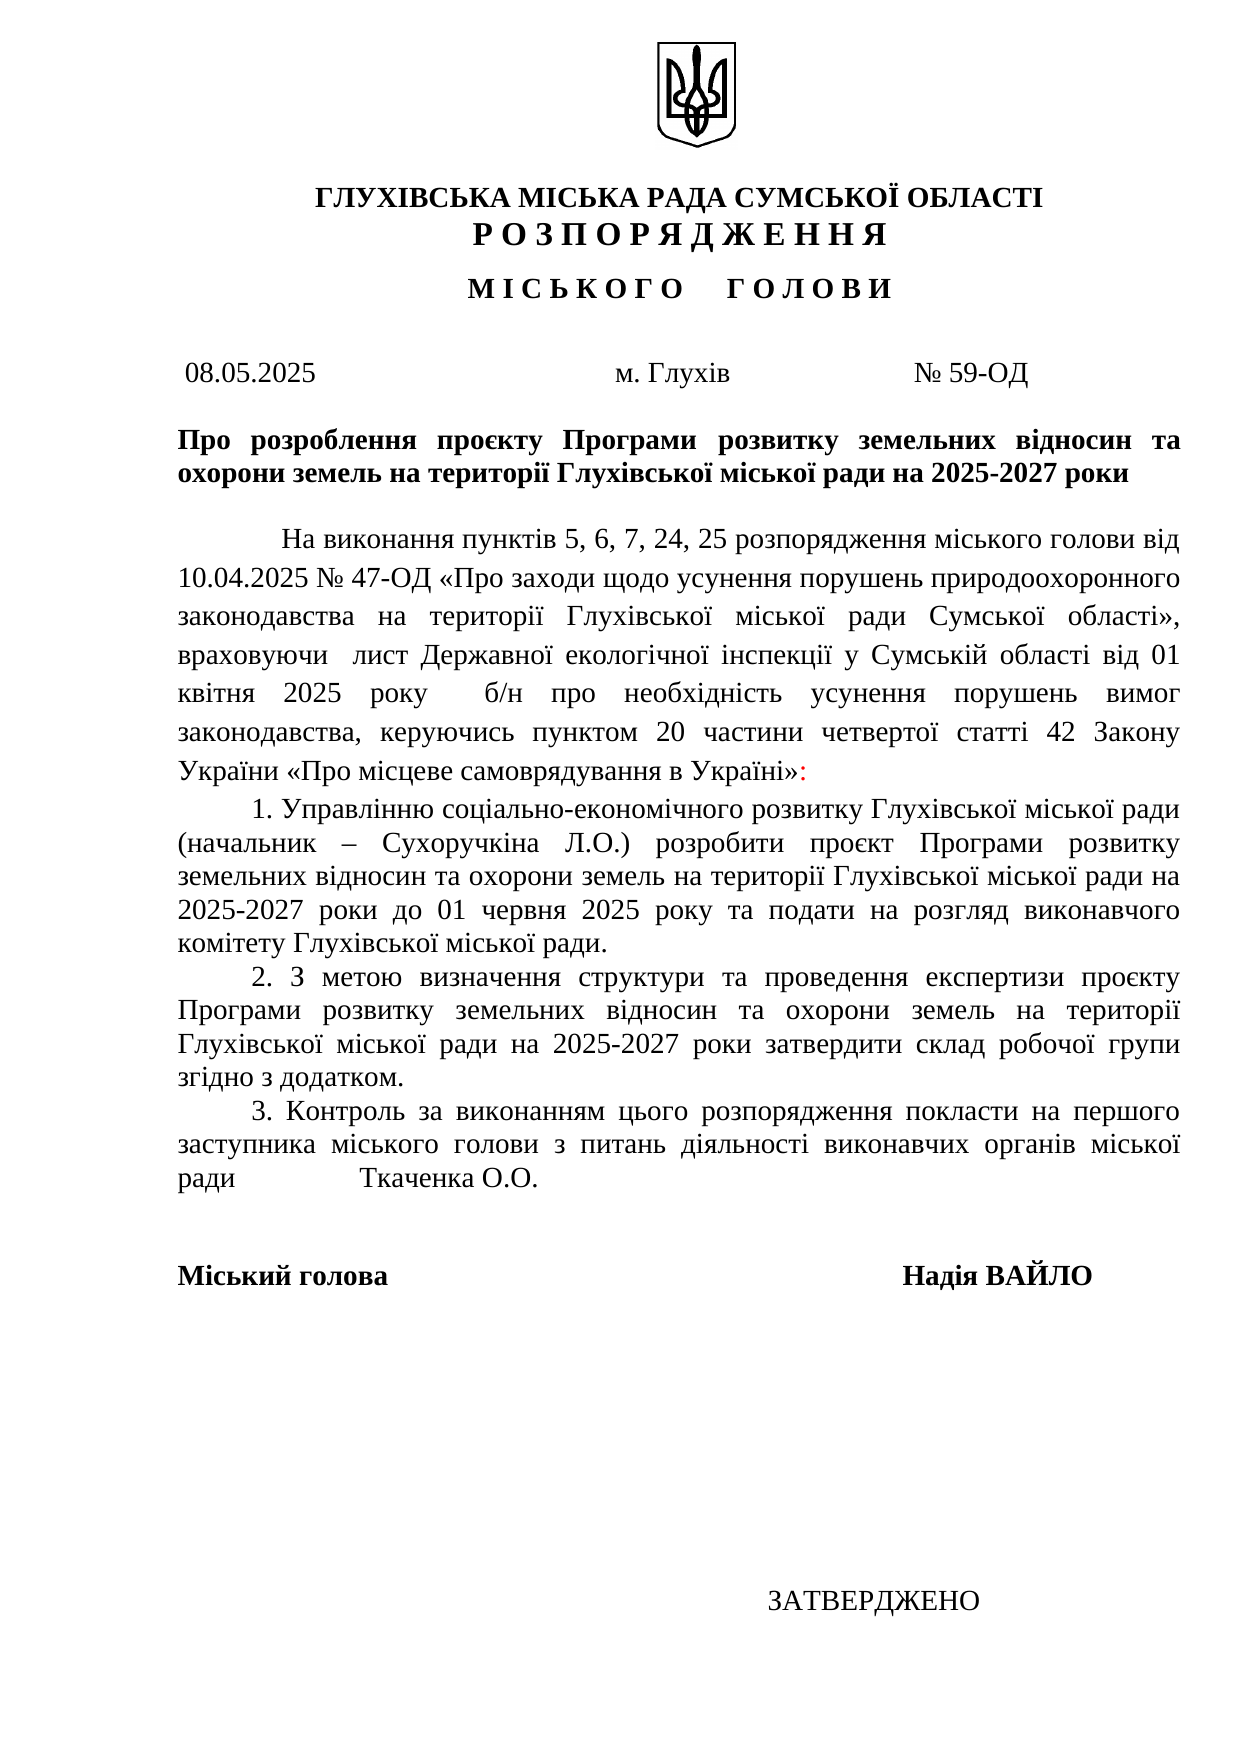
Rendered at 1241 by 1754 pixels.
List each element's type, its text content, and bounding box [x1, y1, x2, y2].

text Міський голова Надія ВАЙЛО [177, 1258, 1181, 1292]
text ГЛУХІВСЬКА МІСЬКА РАДА СУМСЬКОЇ ОБЛАСТІ [177, 181, 1181, 214]
text 08.05.2025 м. Глухів № 59-ОД [177, 356, 1181, 389]
text ЗАТВЕРДЖЕНО [767, 1583, 1181, 1617]
picture [654, 40, 738, 150]
text Р О З П О Р Я Д Ж Е Н Н Я [177, 214, 1181, 252]
text 3. Контроль за виконанням цього розпорядження покласти на першого заступника міського голови з питань діяльності виконавчих органів міської ради Ткаченка О.О. [177, 1093, 1181, 1194]
text М І С Ь К О Г О Г О Л О В И [177, 272, 1181, 305]
text 2. З метою визначення структури та проведення експертизи проєкту Програми розвитку земельних відносин та охорони земель на території Глухівської міської ради на 2025-2027 роки затвердити склад робочої групи згідно з додатком. [177, 959, 1181, 1093]
text На виконання пунктів 5, 6, 7, 24, 25 розпорядження міського голови від 10.04.2025 № 47-ОД «Про заходи щодо усунення порушень природоохоронного законодавства на території Глухівської міської ради Сумської області», враховуючи лист Державної екологічної інспекції у Сумській області від 01 квітня 2025 року б/н про необхідність усунення порушень вимог законодавства, керуючись пунктом 20 частини четвертої статті 42 Закону України «Про місцеве самоврядування в Україні»: [177, 521, 1181, 786]
text Про розроблення проєкту Програми розвитку земельних відносин та охорони земель на території Глухівської міської ради на 2025-2027 роки [177, 422, 1181, 489]
text 1. Управлінню соціально-економічного розвитку Глухівської міської ради (начальник – Сухоручкіна Л.О.) розробити проєкт Програми розвитку земельних відносин та охорони земель на території Глухівської міської ради на 2025-2027 роки до 01 червня 2025 року та подати на розгляд виконавчого комітету Глухівської міської ради. [177, 791, 1181, 959]
